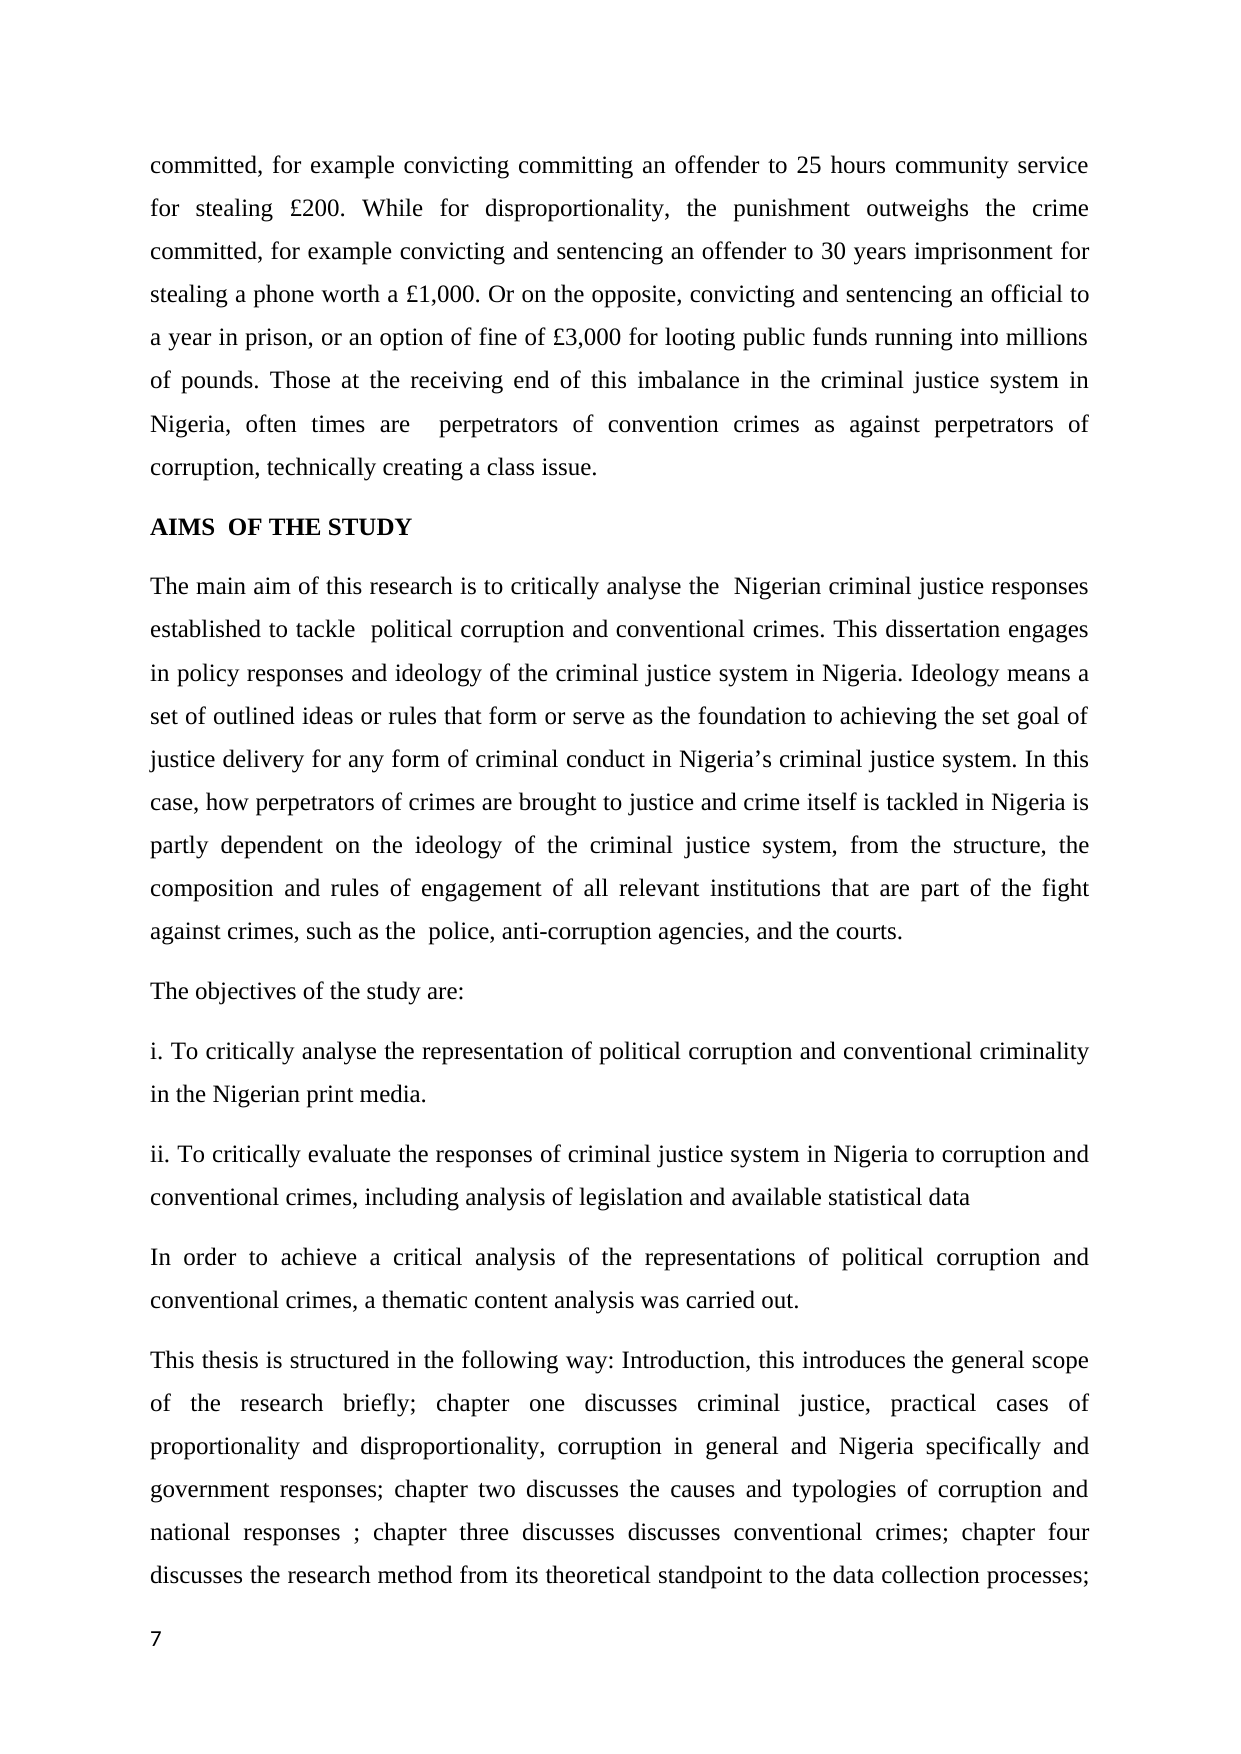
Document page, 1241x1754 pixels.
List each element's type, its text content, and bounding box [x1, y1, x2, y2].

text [150, 1345, 1090, 1589]
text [150, 150, 1090, 481]
text ii. To critically evaluate the responses of criminal justice system in Nigeria to corruption and conventional crimes, including analysis of legislation and available statistical data [150, 1139, 1090, 1211]
text The objectives of the study are: [150, 976, 1090, 1005]
text i. To critically analyse the representation of political corruption and conventional criminality in the Nigerian print media. [150, 1036, 1090, 1108]
text The main aim of this research is to critically analyse the Nigerian criminal justice responses established to tackle political corruption and conventional crimes. This dissertation engages in policy responses and ideology of the criminal justice system in Nigeria. Ideology means a set of outlined ideas or rules that form or serve as the foundation to achieving the set goal of justice delivery for any form of criminal conduct in Nigeria’s criminal justice system. In this case, how perpetrators of crimes are brought to justice and crime itself is tackled in Nigeria is partly dependent on the ideology of the criminal justice system, from the structure, the composition and rules of engagement of all relevant institutions that are part of the fight against crimes, such as the police, anti-corruption agencies, and the courts. [150, 571, 1090, 945]
text In order to achieve a critical analysis of the representations of political corruption and conventional crimes, a thematic content analysis was carried out. [150, 1242, 1090, 1314]
subtitle AIMS OF THE STUDY [150, 512, 1090, 540]
